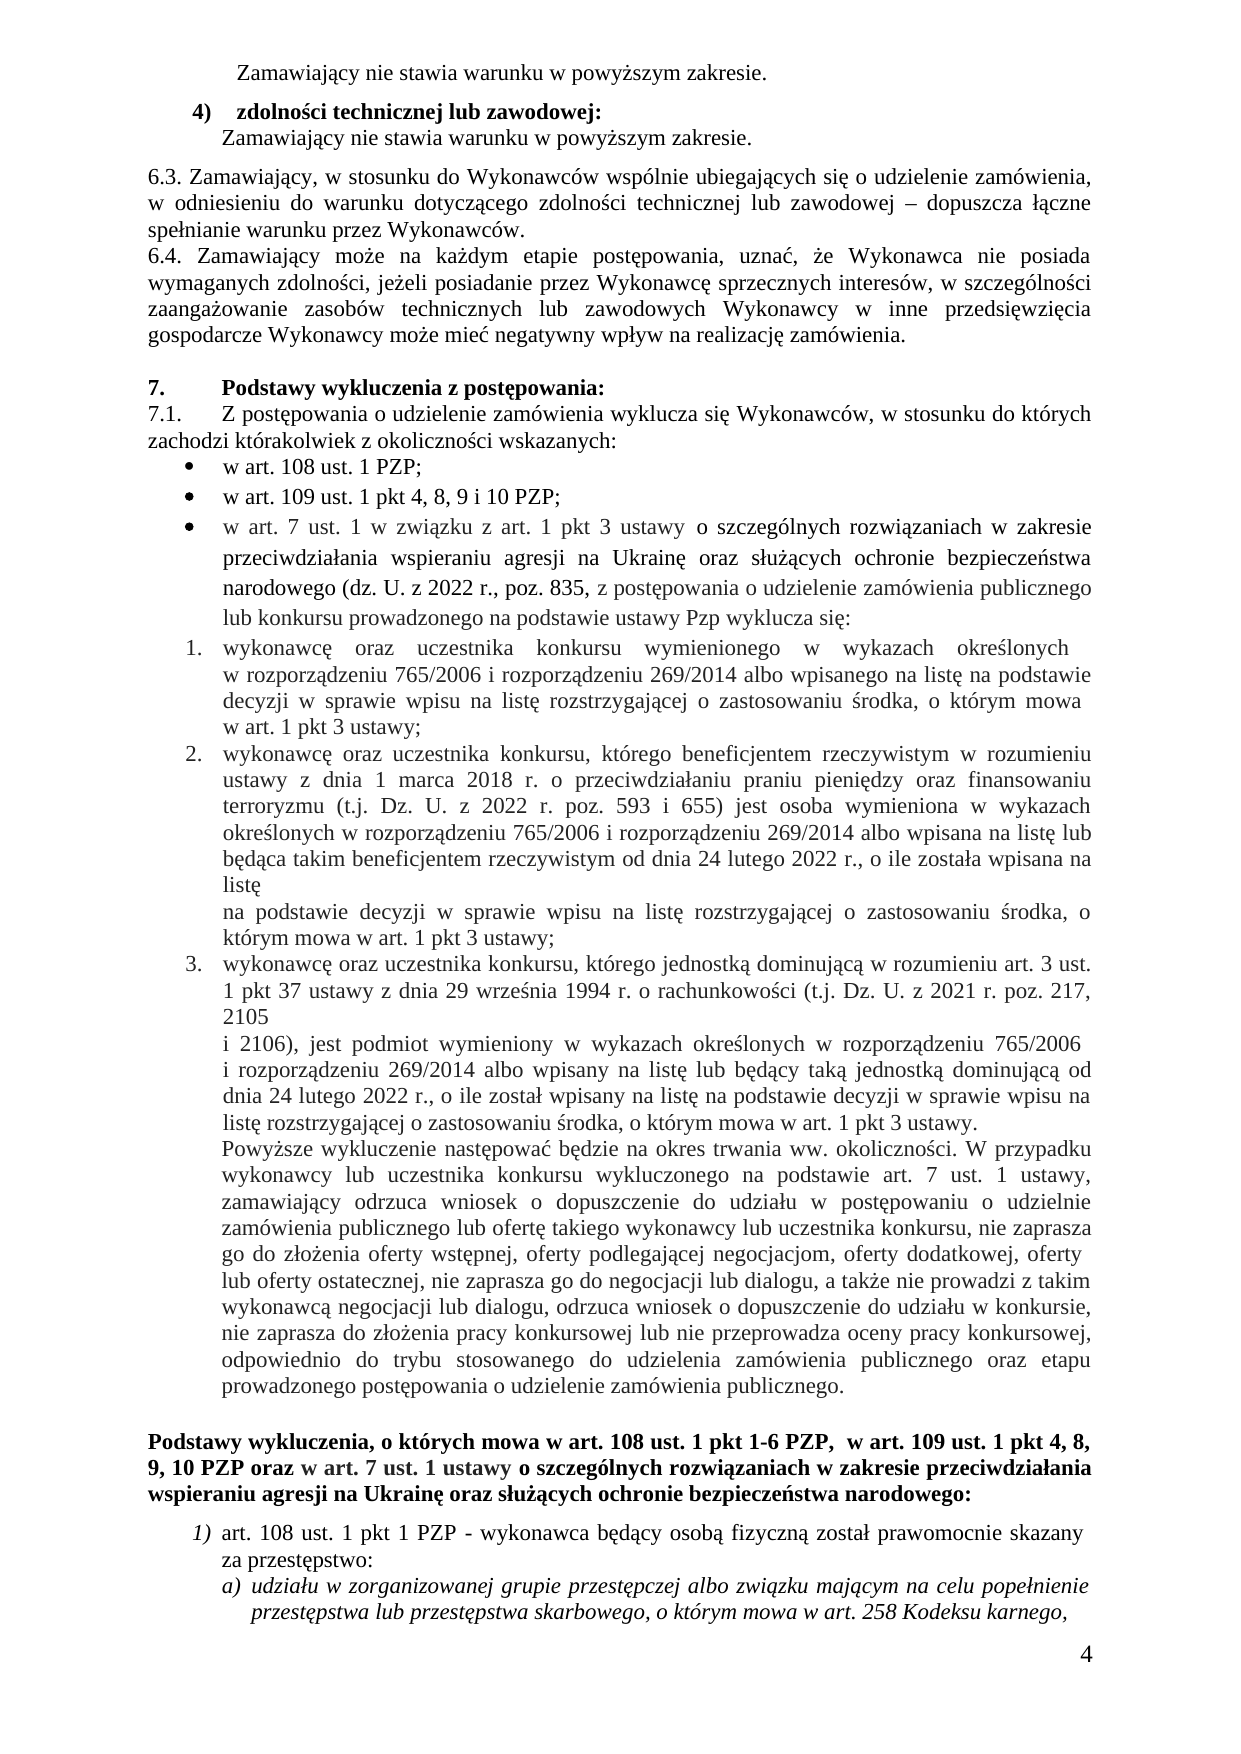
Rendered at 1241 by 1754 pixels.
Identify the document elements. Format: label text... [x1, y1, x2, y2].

list art. 108 ust. 1 pkt 1 PZP - wykonawca będący osobą fizyczną został prawomocnie skazany za przestępstwo: [192, 1519, 1093, 1572]
list w art. 109 ust. 1 pkt 4, 8, 9 i 10 PZP; [185, 483, 1093, 509]
list w art. 7 ust. 1 w związku z art. 1 pkt 3 ustawy o szczególnych rozwiązaniach w zakresie przeciwdziałania wspieraniu agresji na Ukrainę oraz służących ochronie bezpieczeństwa narodowego (dz. U. z 2022 r., poz. 835, z postępowania o udzielenie zamówienia publicznego lub konkursu prowadzonego na podstawie ustawy Pzp wyklucza się: [185, 513, 1093, 630]
text Zamawiający nie stawia warunku w powyższym zakresie. [148, 124, 1090, 151]
list w art. 108 ust. 1 PZP; [185, 453, 1093, 479]
list Z postępowania o udzielenie zamówienia wyklucza się Wykonawców, w stosunku do których zachodzi którakolwiek z okoliczności wskazanych: [148, 400, 1093, 453]
list zdolności technicznej lub zawodowej: [192, 98, 1091, 124]
text Powyższe wykluczenie następować będzie na okres trwania ww. okoliczności. W przypadku wykonawcy lub uczestnika konkursu wykluczonego na podstawie art. 7 ust. 1 ustawy, zamawiający odrzuca wniosek o dopuszczenie do udziału w postępowaniu o udzielnie zamówienia publicznego lub ofertę takiego wykonawcy lub uczestnika konkursu, nie zaprasza go do złożenia oferty wstępnej, oferty podlegającej negocjacjom, oferty dodatkowej, oferty lub oferty ostatecznej, nie zaprasza go do negocjacji lub dialogu, a także nie prowadzi z takim wykonawcą negocjacji lub dialogu, odrzuca wniosek o dopuszczenie do udziału w konkursie, nie zaprasza do złożenia pracy konkursowej lub nie przeprowadza oceny pracy konkursowej, odpowiednio do trybu stosowanego do udzielenia zamówienia publicznego oraz etapu prowadzonego postępowania o udzielenie zamówienia publicznego. [221, 1135, 1093, 1398]
list wykonawcę oraz uczestnika konkursu, którego jednostką dominującą w rozumieniu art. 3 ust. 1 pkt 37 ustawy z dnia 29 września 1994 r. o rachunkowości (t.j. Dz. U. z 2021 r. poz. 217, 2105 i 2106), jest podmiot wymieniony w wykazach określonych w rozporządzeniu 765/2006 i rozporządzeniu 269/2014 albo wpisany na listę lub będący taką jednostką dominującą od dnia 24 lutego 2022 r., o ile został wpisany na listę na podstawie decyzji w sprawie wpisu na listę rozstrzygającej o zastosowaniu środka, o którym mowa w art. 1 pkt 3 ustawy. [185, 951, 1093, 1135]
list wykonawcę oraz uczestnika konkursu wymienionego w wykazach określonych w rozporządzeniu 765/2006 i rozporządzeniu 269/2014 albo wpisanego na listę na podstawie decyzji w sprawie wpisu na listę rozstrzygającej o zastosowaniu środka, o którym mowa w art. 1 pkt 3 ustawy; [185, 634, 1093, 740]
text a) udziału w zorganizowanej grupie przestępczej albo związku mającym na celu popełnienie przestępstwa lub przestępstwa skarbowego, o którym mowa w art. 258 Kodeksu karnego, [222, 1572, 1093, 1625]
text 6.3. Zamawiający, w stosunku do Wykonawców wspólnie ubiegających się o udzielenie zamówienia, w odniesieniu do warunku dotyczącego zdolności technicznej lub zawodowej – dopuszcza łączne spełnianie warunku przez Wykonawców. [148, 163, 1093, 242]
list Podstawy wykluczenia z postępowania: [148, 374, 1093, 400]
list wykonawcę oraz uczestnika konkursu, którego beneficjentem rzeczywistym w rozumieniu ustawy z dnia 1 marca 2018 r. o przeciwdziałaniu praniu pieniędzy oraz finansowaniu terroryzmu (t.j. Dz. U. z 2022 r. poz. 593 i 655) jest osoba wymieniona w wykazach określonych w rozporządzeniu 765/2006 i rozporządzeniu 269/2014 albo wpisana na listę lub będąca takim beneficjentem rzeczywistym od dnia 24 lutego 2022 r., o ile została wpisana na listę na podstawie decyzji w sprawie wpisu na listę rozstrzygającej o zastosowaniu środka, o którym mowa w art. 1 pkt 3 ustawy; [185, 740, 1093, 951]
text Podstawy wykluczenia, o których mowa w art. 108 ust. 1 pkt 1-6 PZP, w art. 109 ust. 1 pkt 4, 8, 9, 10 PZP oraz w art. 7 ust. 1 ustawy o szczególnych rozwiązaniach w zakresie przeciwdziałania wspieraniu agresji na Ukrainę oraz służących ochronie bezpieczeństwa narodowego: [148, 1428, 1093, 1507]
text Zamawiający nie stawia warunku w powyższym zakresie. [162, 59, 1090, 85]
list 6.4. Zamawiający może na każdym etapie postępowania, uznać, że Wykonawca nie posiada wymaganych zdolności, jeżeli posiadanie przez Wykonawcę sprzecznych interesów, w szczególności zaangażowanie zasobów technicznych lub zawodowych Wykonawcy w inne przedsięwzięcia gospodarcze Wykonawcy może mieć negatywny wpływ na realizację zamówienia. [148, 242, 1093, 348]
